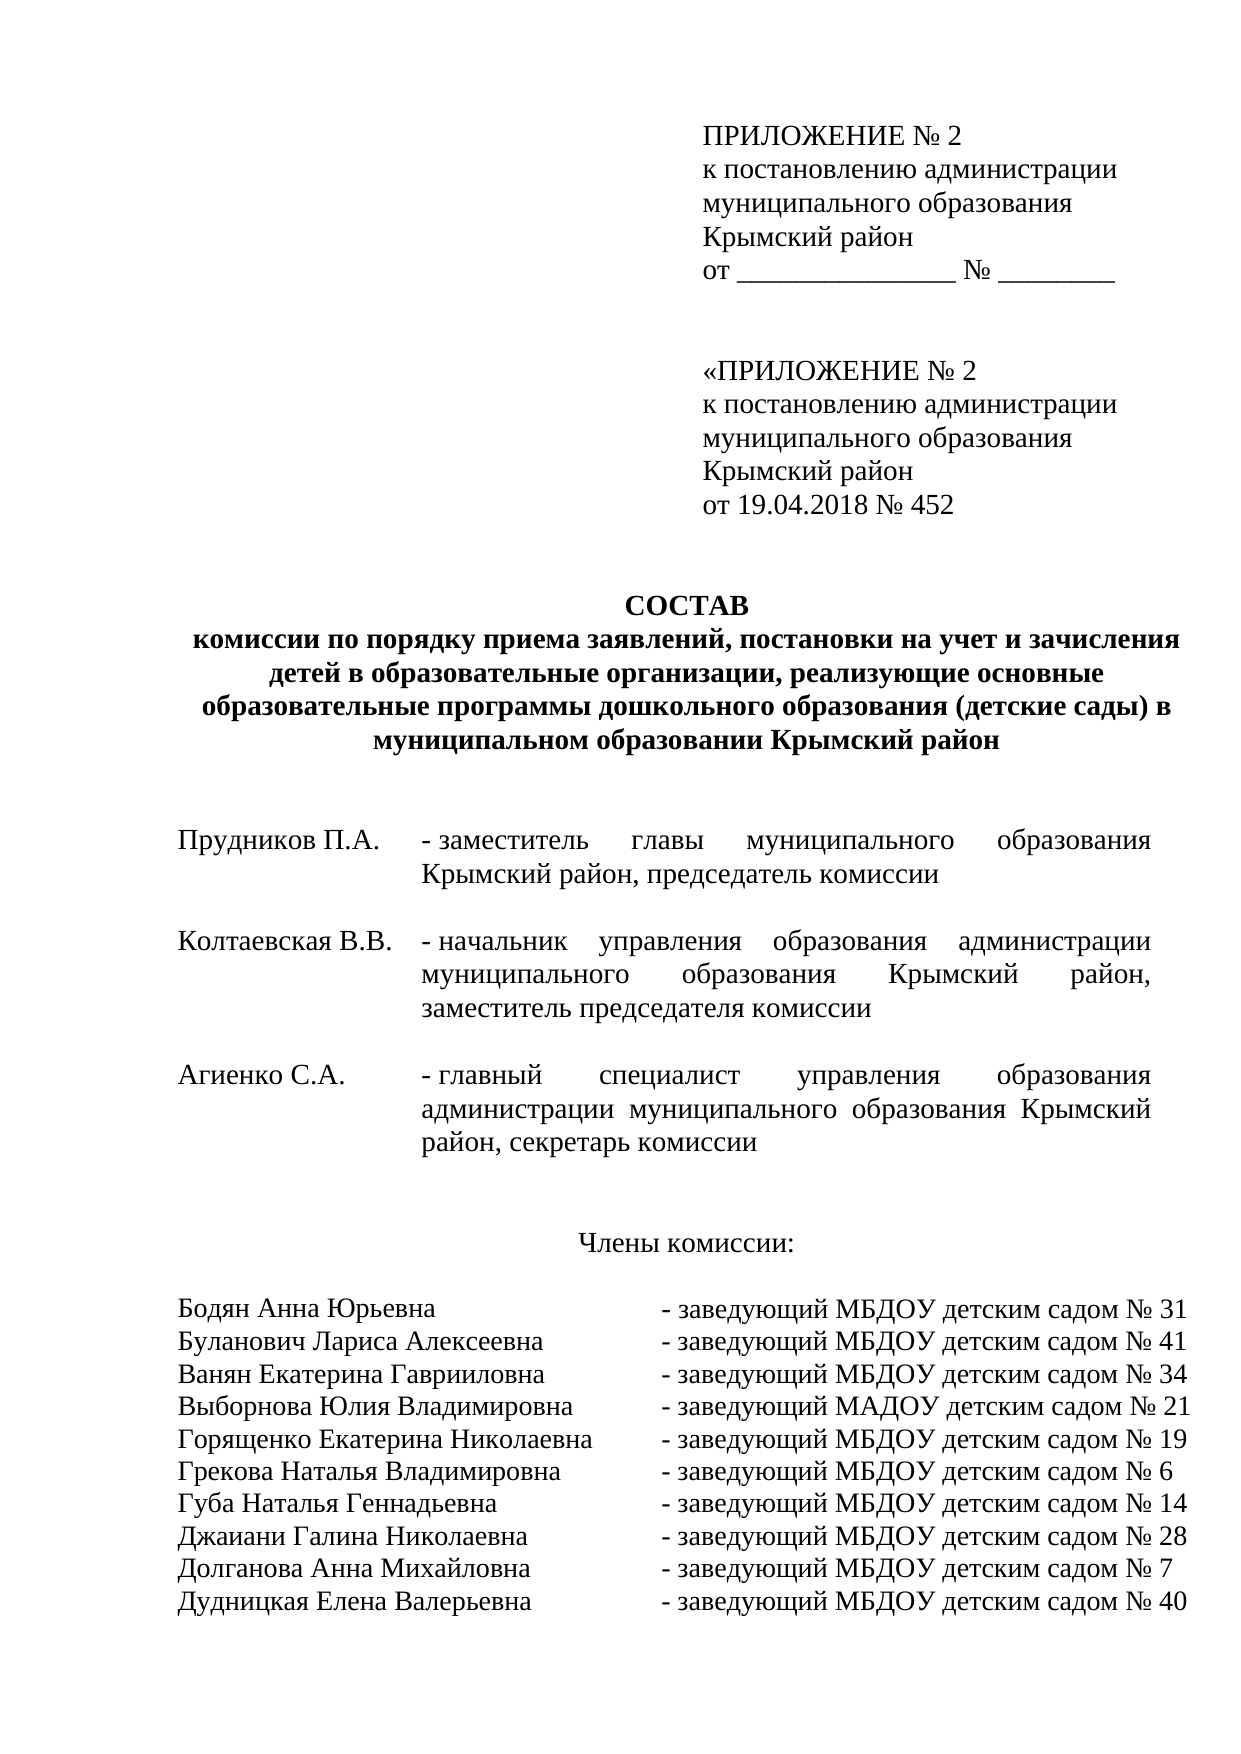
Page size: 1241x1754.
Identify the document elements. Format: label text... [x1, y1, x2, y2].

table_cell - заведующий МБДОУ детским садом № 34 [650, 1357, 1211, 1389]
table_cell Джаиани Галина Николаевна [166, 1519, 650, 1551]
text к постановлению администрации [620, 386, 1196, 420]
table_cell - главный специалист управления образования администрации муниципального образования Крымский район, секретарь комиссии [410, 1057, 1163, 1225]
table_cell - начальник управления образования администрации муниципального образования Крымский район, заместитель председателя комиссии [410, 890, 1163, 1057]
table_cell - заведующий МБДОУ детским садом № 6 [650, 1454, 1211, 1486]
table_cell - заведующий МБДОУ детским садом № 40 [650, 1584, 1211, 1616]
text комиссии по порядку приема заявлений, постановки на учет и зачисления детей в образовательные организации, реализующие основные образовательные программы дошкольного образования (детские сады) в муниципальном образовании Крымский район [177, 621, 1196, 755]
table_header - заместитель главы муниципального образования Крымский район, председатель комиссии [410, 823, 1163, 889]
text к постановлению администрации [702, 152, 1196, 185]
table_cell - заведующий МБДОУ детским садом № 14 [650, 1486, 1211, 1519]
table_cell Выборнова Юлия Владимировна [166, 1389, 650, 1422]
table_cell Буланович Лариса Алексеевна [166, 1325, 650, 1357]
text от 19.04.2018 № 452 [628, 487, 1196, 521]
table_cell Дудницкая Елена Валерьевна [166, 1584, 650, 1616]
text муниципального образования [702, 185, 1196, 219]
text Крымский район [620, 453, 1196, 487]
table_header Бодян Анна Юрьевна [166, 1291, 650, 1324]
text Крымский район [702, 219, 1196, 252]
table_header - заведующий МБДОУ детским садом № 31 [650, 1291, 1211, 1324]
table_cell Грекова Наталья Владимировна [166, 1454, 650, 1486]
table_cell - заведующий МАДОУ детским садом № 21 [650, 1389, 1211, 1422]
table_cell Ванян Екатерина Гаврииловна [166, 1357, 650, 1389]
table_cell Долганова Анна Михайловна [166, 1551, 650, 1584]
table_cell Губа Наталья Геннадьевна [166, 1486, 650, 1519]
table_cell Агиенко С.А. [166, 1057, 410, 1225]
table_cell Горященко Екатерина Николаевна [166, 1422, 650, 1454]
table_cell - заведующий МБДОУ детским садом № 7 [650, 1551, 1211, 1584]
text «ПРИЛОЖЕНИЕ № 2 [620, 353, 1196, 386]
table_cell - заведующий МБДОУ детским садом № 41 [650, 1325, 1211, 1357]
text Члены комиссии: [177, 1225, 1196, 1258]
table_header Прудников П.А. [166, 823, 410, 889]
text СОСТАВ [177, 588, 1196, 621]
text ПРИЛОЖЕНИЕ № 2 [702, 118, 1196, 152]
table_cell - заведующий МБДОУ детским садом № 19 [650, 1422, 1211, 1454]
text от _______________ № ________ [620, 252, 1196, 286]
table_cell - заведующий МБДОУ детским садом № 28 [650, 1519, 1211, 1551]
text муниципального образования [620, 420, 1196, 453]
table_cell Колтаевская В.В. [166, 890, 410, 1057]
